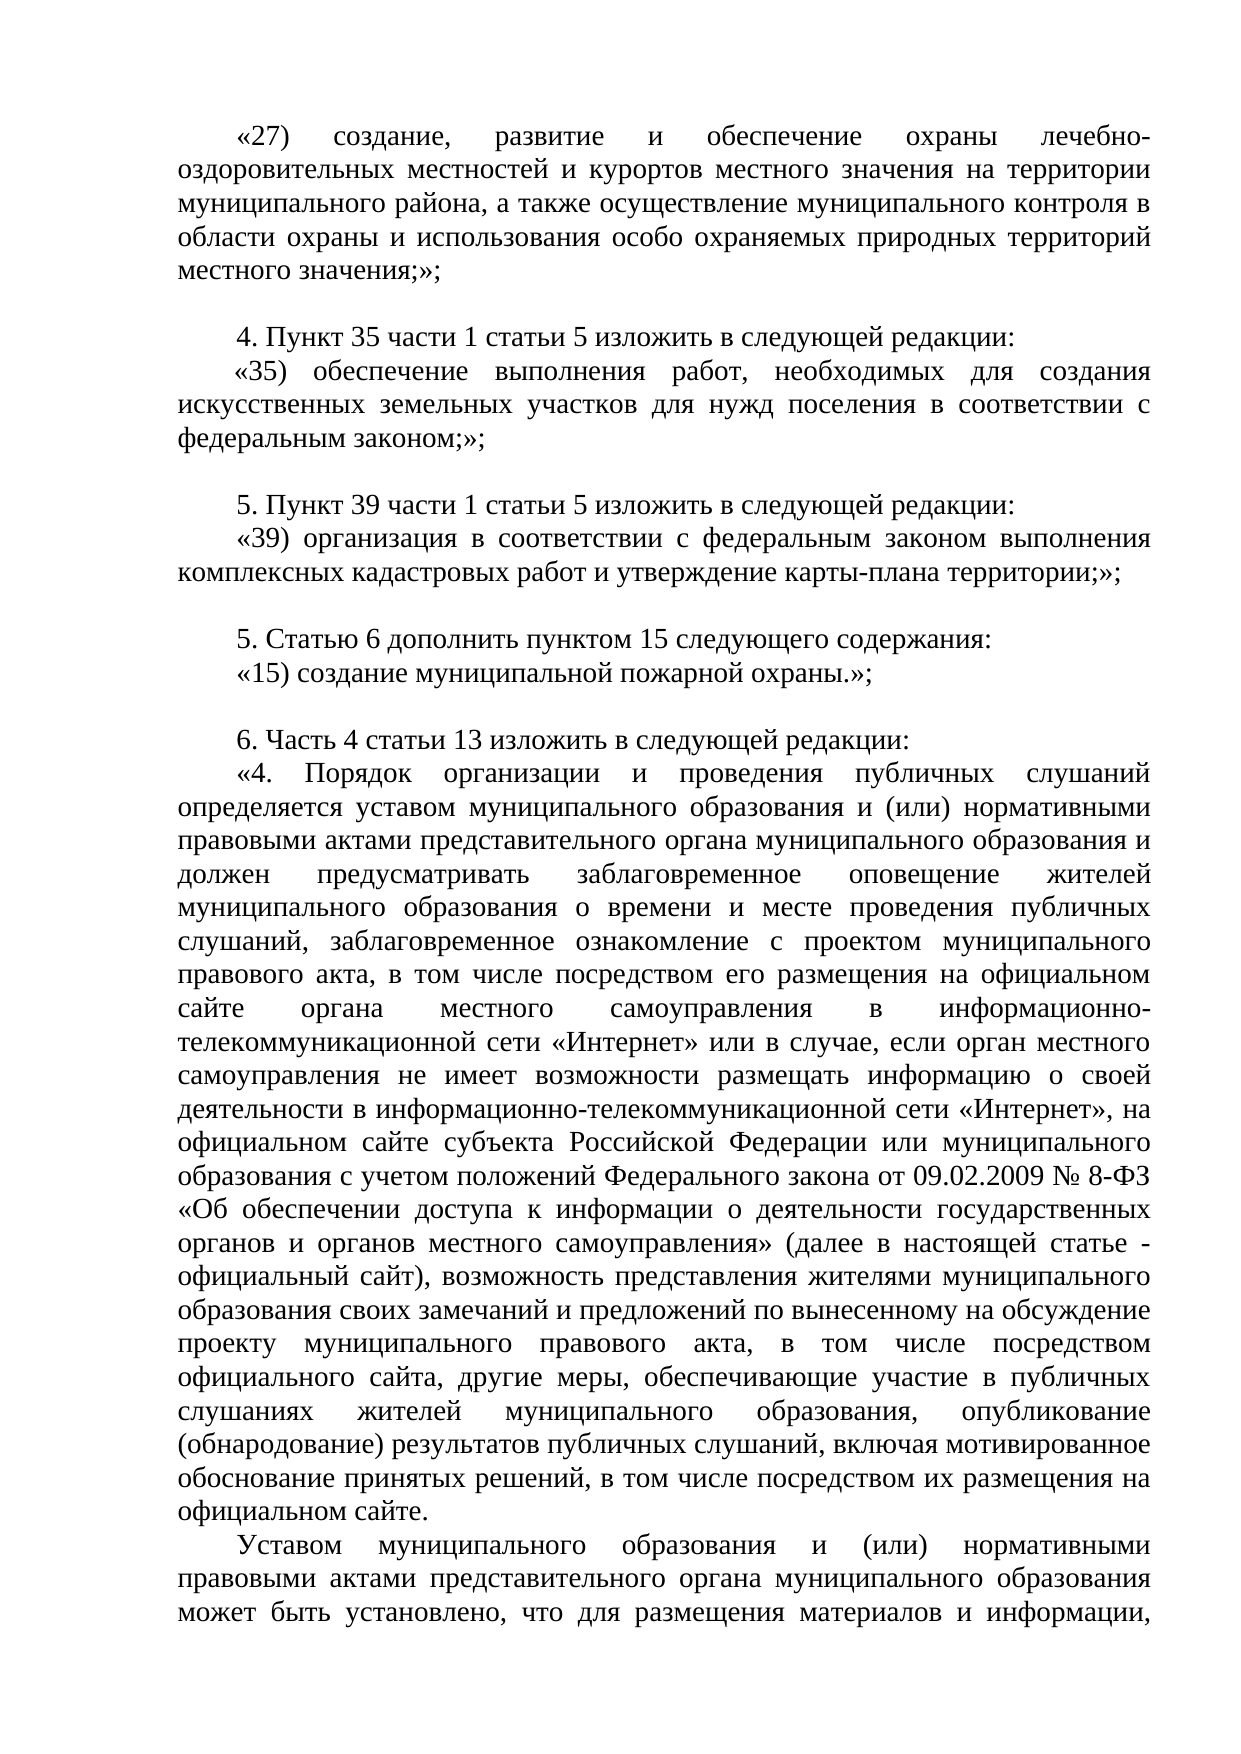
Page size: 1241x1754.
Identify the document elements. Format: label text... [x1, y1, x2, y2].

text «15) создание муниципальной пожарной охраны.»; [177, 655, 1152, 688]
text 4. Пункт 35 части 1 статьи 5 изложить в следующей редакции: [177, 319, 1152, 353]
text «4. Порядок организации и проведения публичных слушаний определяется уставом муниципального образования и (или) нормативными правовыми актами представительного органа муниципального образования и должен предусматривать заблаговременное оповещение жителей муниципального образования о времени и месте проведения публичных слушаний, заблаговременное ознакомление с проектом муниципального правового акта, в том числе посредством его размещения на официальном сайте органа местного самоуправления в информационно-телекоммуникационной сети «Интернет» или в случае, если орган местного самоуправления не имеет возможности размещать информацию о своей деятельности в информационно-телекоммуникационной сети «Интернет», на официальном сайте субъекта Российской Федерации или муниципального образования с учетом положений Федерального закона от 09.02.2009 № 8-ФЗ «Об обеспечении доступа к информации о деятельности государственных органов и органов местного самоуправления» (далее в настоящей статье - официальный сайт), возможность представления жителями муниципального образования своих замечаний и предложений по вынесенному на обсуждение проекту муниципального правового акта, в том числе посредством официального сайта, другие меры, обеспечивающие участие в публичных слушаниях жителей муниципального образования, опубликование (обнародование) результатов публичных слушаний, включая мотивированное обоснование принятых решений, в том числе посредством их размещения на официальном сайте. [177, 755, 1152, 1527]
text «35) обеспечение выполнения работ, необходимых для создания искусственных земельных участков для нужд поселения в соответствии с федеральным законом;»; [177, 353, 1152, 453]
text 6. Часть 4 статьи 13 изложить в следующей редакции: [177, 722, 1152, 755]
text 5. Пункт 39 части 1 статьи 5 изложить в следующей редакции: [177, 487, 1152, 521]
text 5. Статью 6 дополнить пунктом 15 следующего содержания: [177, 621, 1152, 655]
text «39) организация в соответствии с федеральным законом выполнения комплексных кадастровых работ и утверждение карты-плана территории;»; [177, 521, 1152, 588]
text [177, 1527, 1152, 1627]
text «27) создание, развитие и обеспечение охраны лечебно-оздоровительных местностей и курортов местного значения на территории муниципального района, а также осуществление муниципального контроля в области охраны и использования особо охраняемых природных территорий местного значения;»; [177, 118, 1152, 286]
